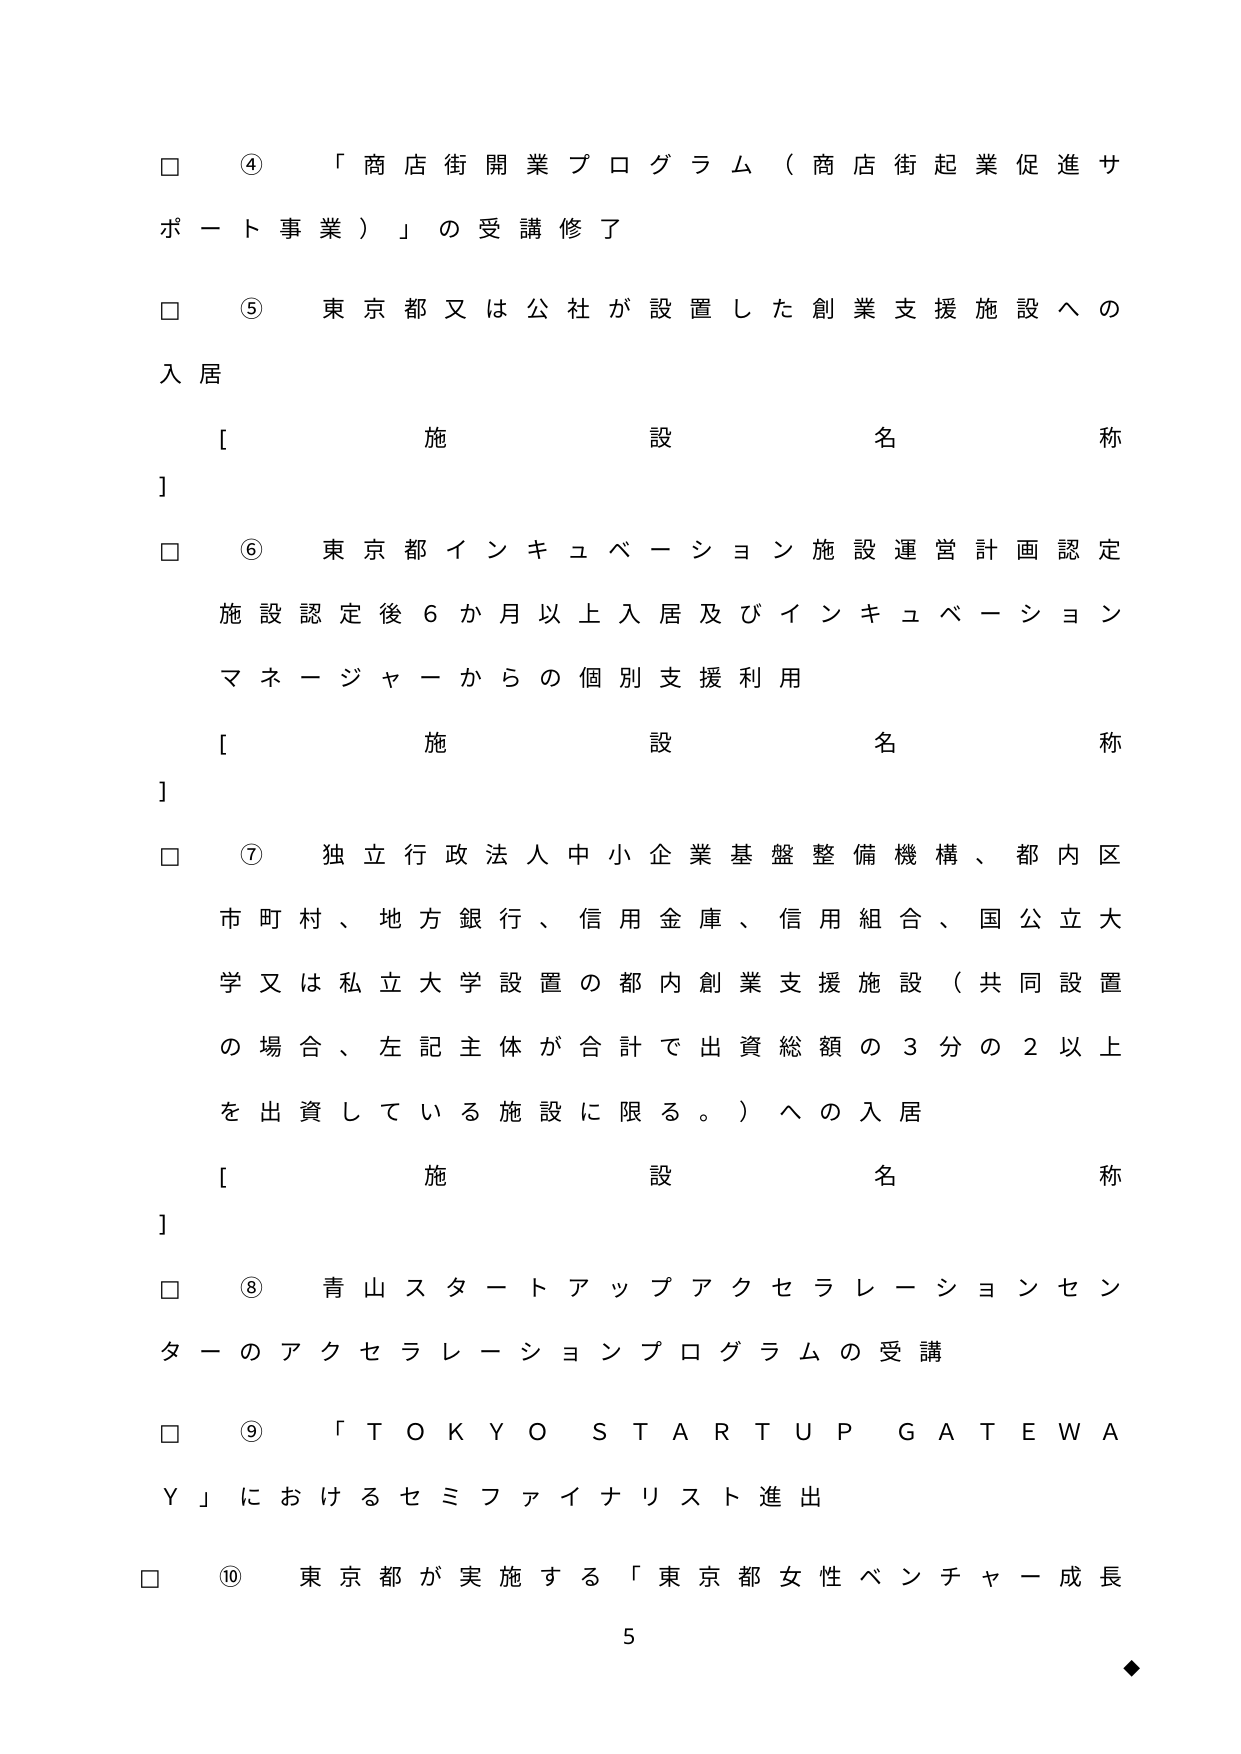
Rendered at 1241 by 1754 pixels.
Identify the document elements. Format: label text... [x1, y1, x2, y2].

text [施設名称 ] [139, 404, 1139, 501]
text □ ⑦ 独立行政法人中小企業基盤整備機構、都内区市町村、地方銀行、信用金庫、信用組合、国公立大学又は私立大学設置の都内創業支援施設（共同設置の場合、左記主体が合計で出資総額の３分の２以上を出資している施設に限る。）への入居 [139, 821, 1139, 1142]
text □ ⑥ 東京都インキュベーション施設運営計画認定施設認定後６か月以上入居及びインキュベーションマネージャーからの個別支援利用 [139, 517, 1139, 709]
text □ ⑧ 青山スタートアップアクセラレーションセンターのアクセラレーションプログラムの受講 [139, 1254, 1139, 1383]
text □ ⑤ 東京都又は公社が設置した創業支援施設への入居 [139, 276, 1139, 404]
text □ ④ 「商店街開業プログラム（商店街起業促進サポート事業）」の受講修了 [139, 132, 1139, 260]
text □ ⑨ 「ＴＯＫＹＯ ＳＴＡＲＴＵＰ ＧＡＴＥＷＡＹ」におけるセミファイナリスト進出 [139, 1399, 1139, 1527]
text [139, 1543, 1139, 1607]
text [施設名称 ] [139, 1142, 1139, 1238]
text [施設名称 ] [139, 709, 1139, 805]
